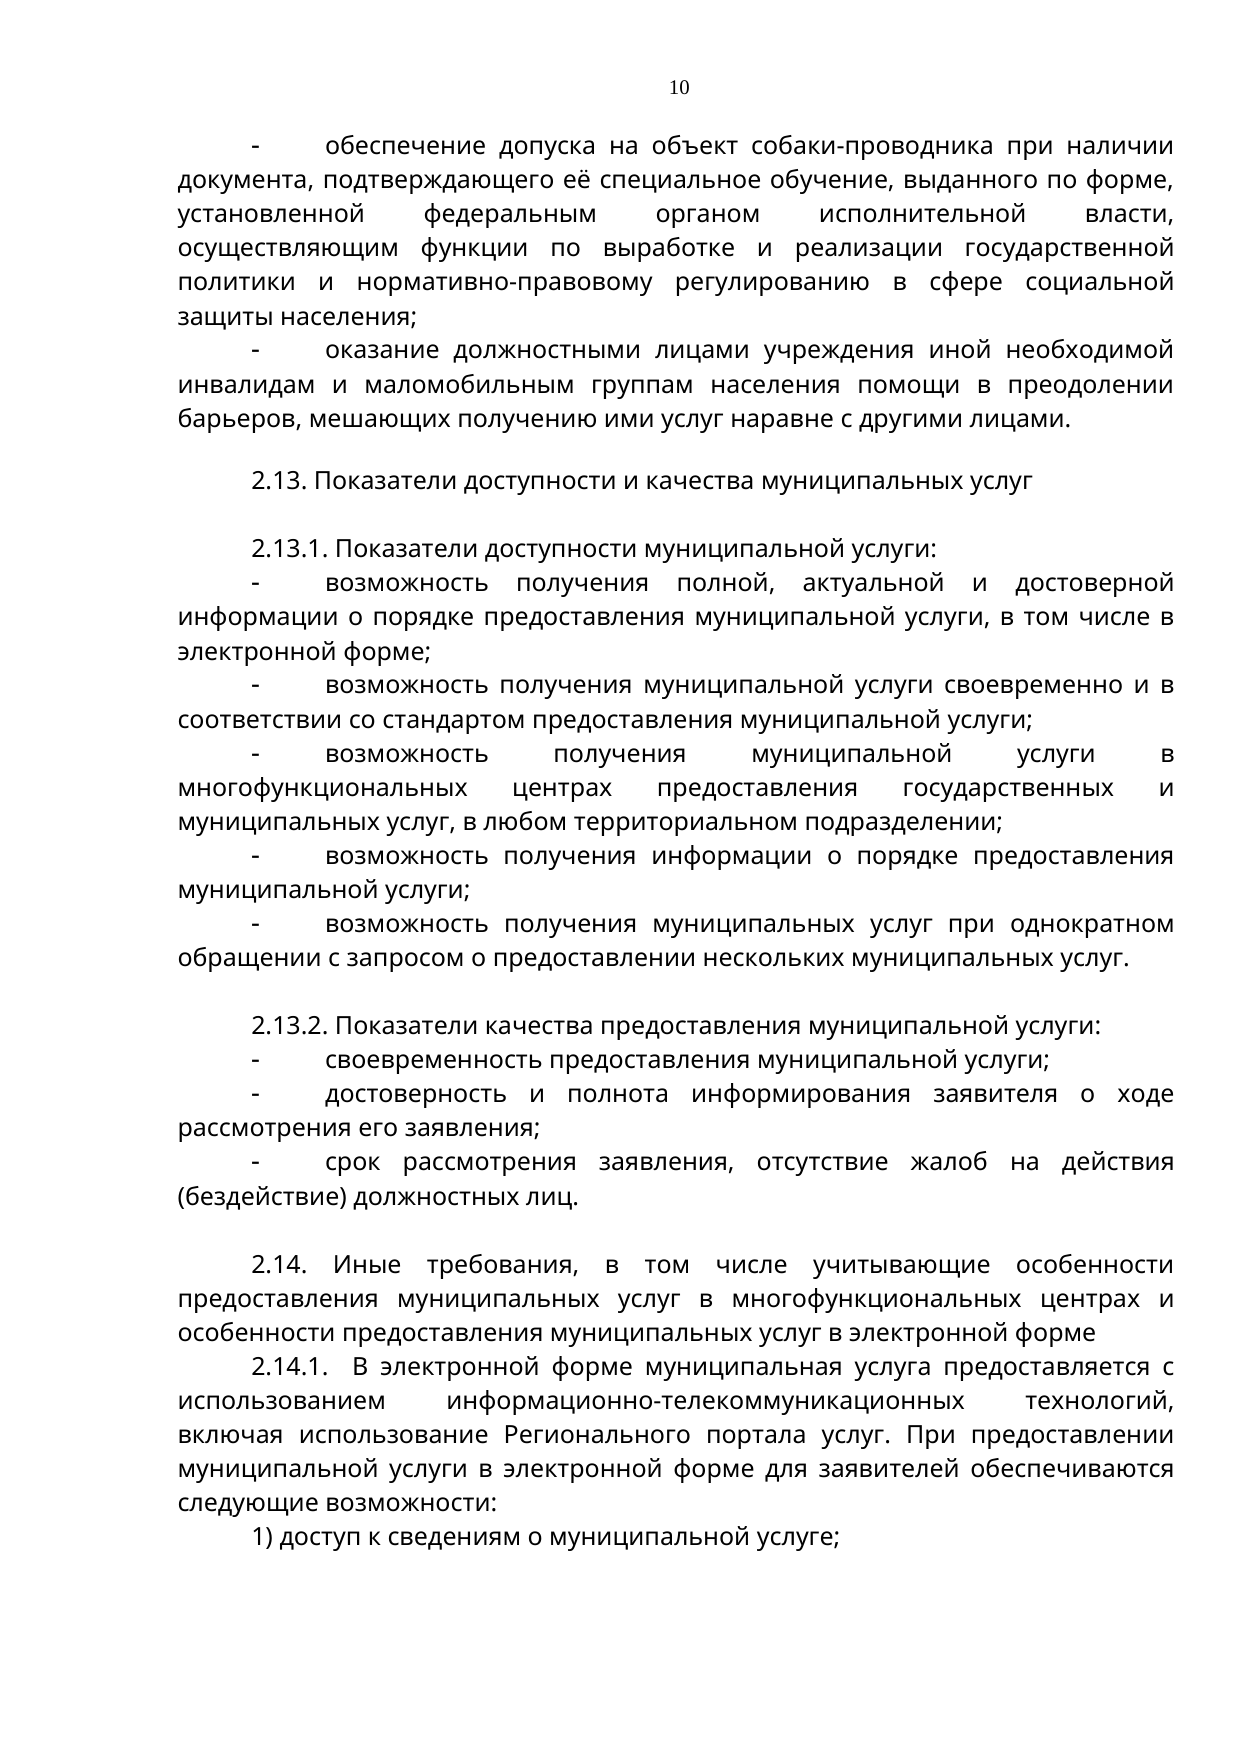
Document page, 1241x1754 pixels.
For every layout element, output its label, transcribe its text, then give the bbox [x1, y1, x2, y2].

list возможность получения информации о порядке предоставления муниципальной услуги; [177, 837, 1175, 906]
text 2.14.1. В электронной форме муниципальная услуга предоставляется с использованием информационно-телекоммуникационных технологий, включая использование Регионального портала услуг. При предоставлении муниципальной услуги в электронной форме для заявителей обеспечиваются следующие возможности: [177, 1348, 1175, 1519]
list своевременность предоставления муниципальной услуги; [177, 1042, 1175, 1076]
text 2.13. Показатели доступности и качества муниципальных услуг [177, 463, 1175, 497]
list возможность получения полной, актуальной и достоверной информации о порядке предоставления муниципальной услуги, в том числе в электронной форме; [177, 565, 1175, 667]
list срок рассмотрения заявления, отсутствие жалоб на действия (бездействие) должностных лиц. [177, 1144, 1175, 1212]
text 1) доступ к сведениям о муниципальной услуге; [177, 1519, 1175, 1553]
list достоверность и полнота информирования заявителя о ходе рассмотрения его заявления; [177, 1076, 1175, 1144]
list оказание должностными лицами учреждения иной необходимой инвалидам и маломобильным группам населения помощи в преодолении барьеров, мешающих получению ими услуг наравне с другими лицами. [177, 332, 1175, 434]
text 2.13.1. Показатели доступности муниципальной услуги: [177, 531, 1175, 565]
list обеспечение допуска на объект собаки-проводника при наличии документа, подтверждающего её специальное обучение, выданного по форме, установленной федеральным органом исполнительной власти, осуществляющим функции по выработке и реализации государственной политики и нормативно-правовому регулированию в сфере социальной защиты населения; [177, 128, 1175, 332]
list возможность получения муниципальной услуги в многофункциональных центрах предоставления государственных и муниципальных услуг, в любом территориальном подразделении; [177, 735, 1175, 837]
list возможность получения муниципальных услуг при однократном обращении с запросом о предоставлении нескольких муниципальных услуг. [177, 906, 1175, 974]
text 2.13.2. Показатели качества предоставления муниципальной услуги: [177, 1008, 1175, 1042]
text 2.14. Иные требования, в том числе учитывающие особенности предоставления муниципальных услуг в многофункциональных центрах и особенности предоставления муниципальных услуг в электронной форме [177, 1246, 1175, 1348]
list возможность получения муниципальной услуги своевременно и в соответствии со стандартом предоставления муниципальной услуги; [177, 667, 1175, 735]
